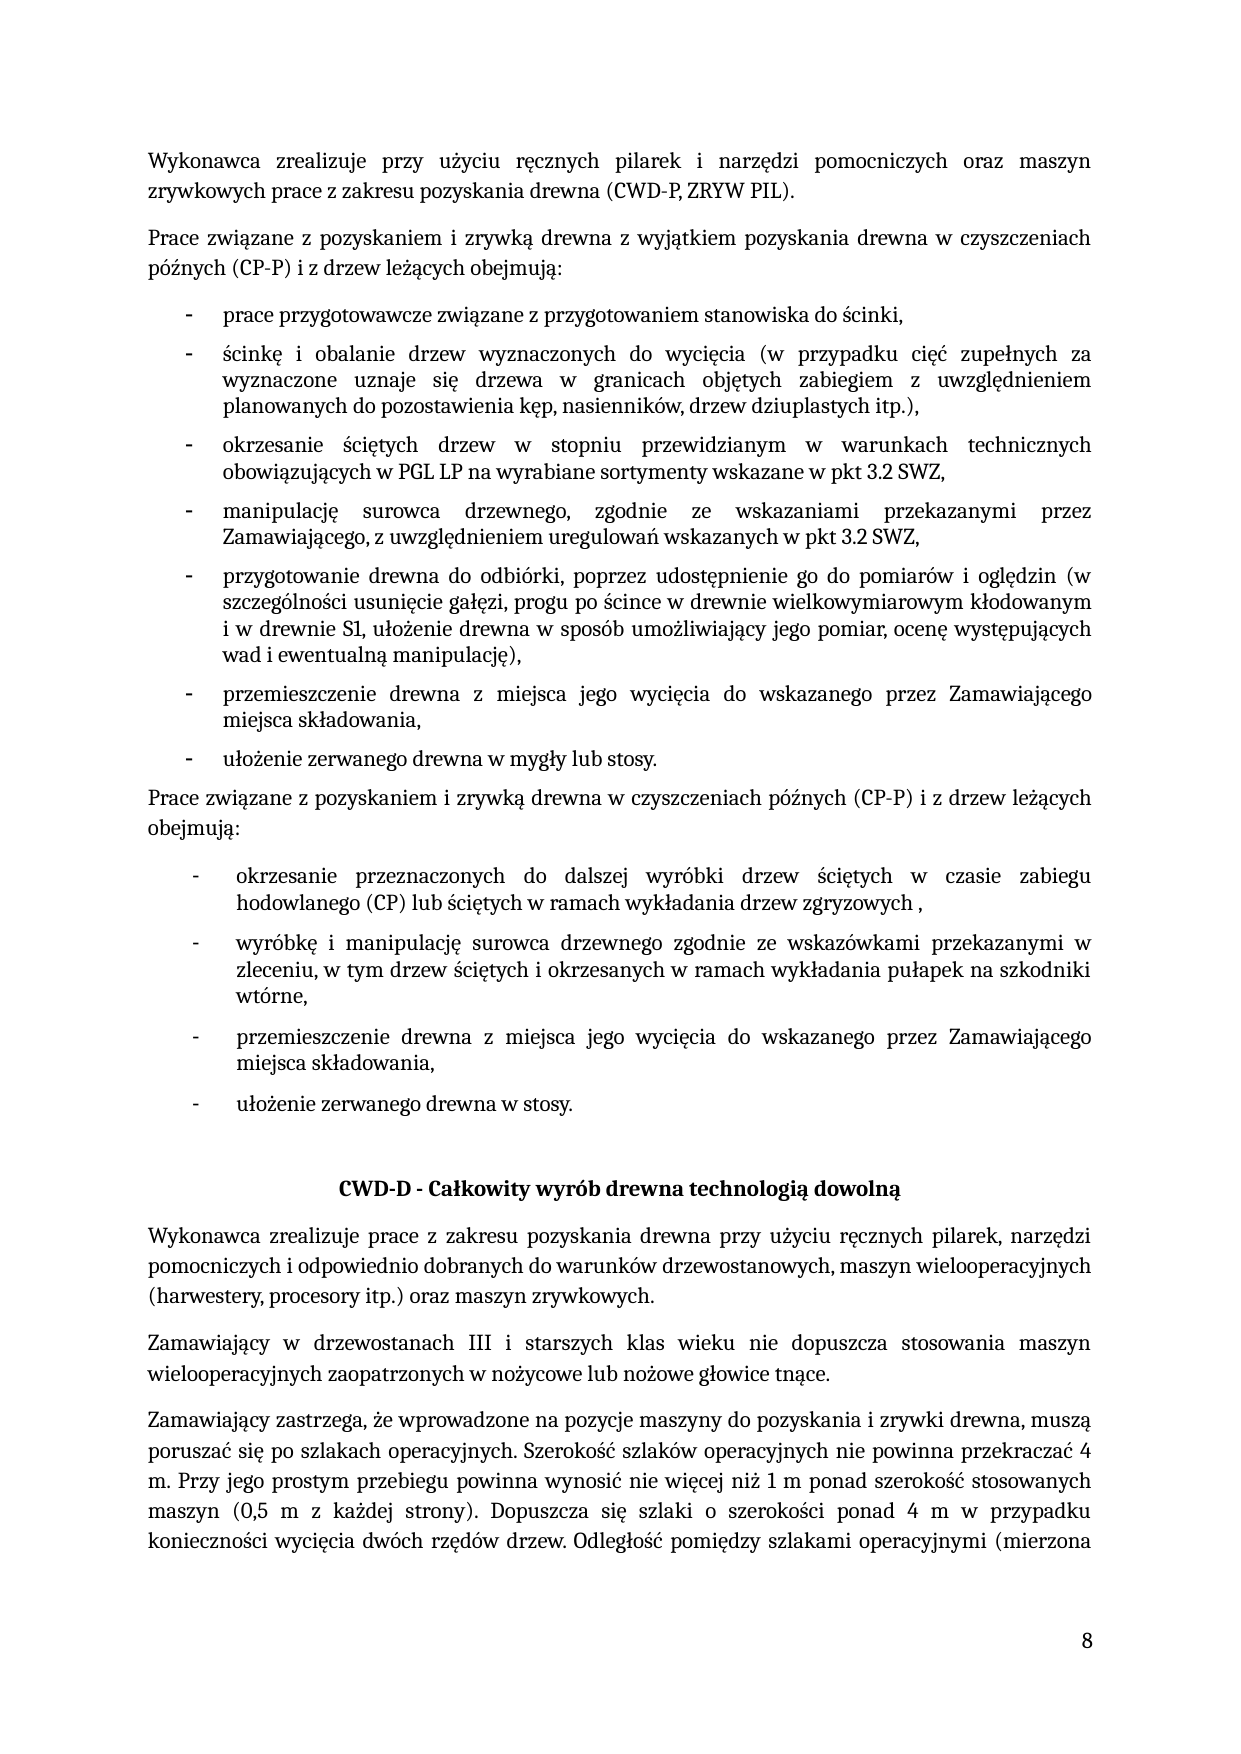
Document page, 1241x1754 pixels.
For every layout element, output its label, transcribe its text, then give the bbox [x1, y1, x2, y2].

list przemieszczenie drewna z miejsca jego wycięcia do wskazanego przez Zamawiającego miejsca składowania, [185, 681, 1093, 733]
list ułożenie zerwanego drewna w stosy. [192, 1089, 1093, 1117]
list ścinkę i obalanie drzew wyznaczonych do wycięcia (w przypadku cięć zupełnych za wyznaczone uznaje się drzewa w granicach objętych zabiegiem z uwzględnieniem planowanych do pozostawienia kęp, nasienników, drzew dziuplastych itp.), [185, 341, 1093, 420]
list wyróbkę i manipulację surowca drzewnego zgodnie ze wskazówkami przekazanymi w zleceniu, w tym drzew ściętych i okrzesanych w ramach wykładania pułapek na szkodniki wtórne, [192, 928, 1093, 1009]
list ułożenie zerwanego drewna w mygły lub stosy. [185, 746, 1093, 772]
text Prace związane z pozyskaniem i zrywką drewna w czyszczeniach późnych (CP-P) i z drzew leżących obejmują: [148, 784, 1093, 841]
text Prace związane z pozyskaniem i zrywką drewna z wyjątkiem pozyskania drewna w czyszczeniach późnych (CP-P) i z drzew leżących obejmują: [148, 225, 1093, 281]
text Wykonawca zrealizuje przy użyciu ręcznych pilarek i narzędzi pomocniczych oraz maszyn zrywkowych prace z zakresu pozyskania drewna (CWD-P, ZRYW PIL). [148, 148, 1093, 204]
list okrzesanie przeznaczonych do dalszej wyróbki drzew ściętych w czasie zabiegu hodowlanego (CP) lub ściętych w ramach wykładania drzew zgryzowych , [192, 862, 1093, 916]
text CWD-D - Całkowity wyrób drewna technologią dowolną [148, 1176, 1093, 1202]
text Wykonawca zrealizuje prace z zakresu pozyskania drewna przy użyciu ręcznych pilarek, narzędzi pomocniczych i odpowiednio dobranych do warunków drzewostanowych, maszyn wielooperacyjnych (harwestery, procesory itp.) oraz maszyn zrywkowych. [148, 1223, 1093, 1310]
list przemieszczenie drewna z miejsca jego wycięcia do wskazanego przez Zamawiającego miejsca składowania, [192, 1022, 1093, 1076]
list przygotowanie drewna do odbiórki, poprzez udostępnienie go do pomiarów i oględzin (w szczególności usunięcie gałęzi, progu po ścince w drewnie wielkowymiarowym kłodowanym i w drewnie S1, ułożenie drewna w sposób umożliwiający jego pomiar, ocenę występujących wad i ewentualną manipulację), [185, 563, 1093, 668]
text Zamawiający w drzewostanach III i starszych klas wieku nie dopuszcza stosowania maszyn wielooperacyjnych zaopatrzonych w nożycowe lub nożowe głowice tnące. [148, 1330, 1093, 1387]
list manipulację surowca drzewnego, zgodnie ze wskazaniami przekazanymi przez Zamawiającego, z uwzględnieniem uregulowań wskazanych w pkt 3.2 SWZ, [185, 497, 1093, 550]
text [148, 1407, 1093, 1554]
list prace przygotowawcze związane z przygotowaniem stanowiska do ścinki, [185, 302, 1093, 328]
list okrzesanie ściętych drzew w stopniu przewidzianym w warunkach technicznych obowiązujących w PGL LP na wyrabiane sortymenty wskazane w pkt 3.2 SWZ, [185, 432, 1093, 485]
